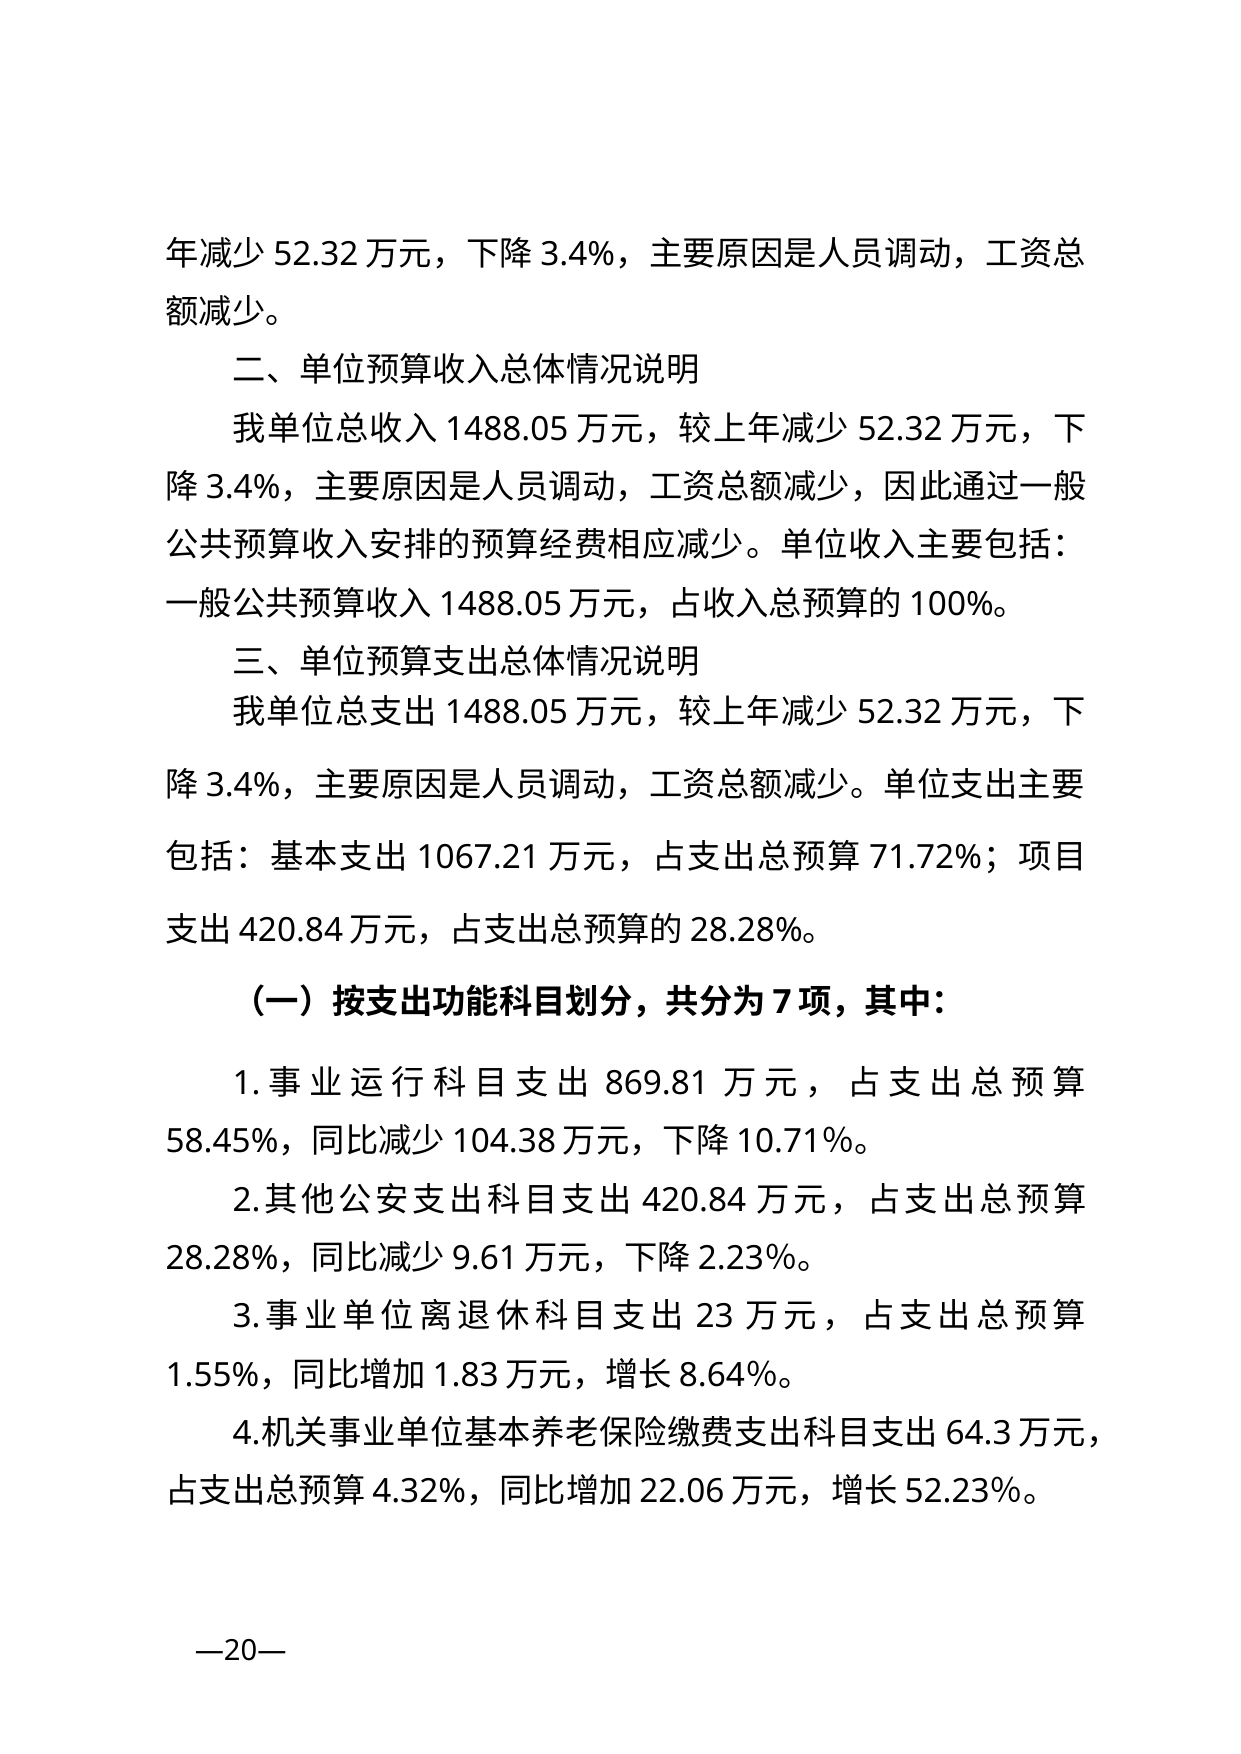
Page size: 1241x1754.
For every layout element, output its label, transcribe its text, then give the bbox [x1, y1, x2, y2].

text 3.事业单位离退休科目支出23万元，占支出总预算1.55%，同比增加1.83万元，增长8.64％。 [165, 1281, 1087, 1398]
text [165, 218, 1087, 335]
text 1.事业运行科目支出869.81万元，占支出总预算58.45%，同比减少104.38万元，下降10.71％。 [165, 1048, 1087, 1164]
list 按支出功能科目划分，共分为7项，其中： [165, 975, 1087, 1024]
text 2.其他公安支出科目支出420.84万元，占支出总预算28.28%，同比减少9.61万元，下降2.23％。 [165, 1164, 1087, 1281]
text 三、单位预算支出总体情况说明 [165, 627, 1087, 685]
text 二、单位预算收入总体情况说明 [165, 335, 1087, 393]
text 4.机关事业单位基本养老保险缴费支出科目支出64.3万元，占支出总预算4.32%，同比增加22.06万元，增长52.23％。 [165, 1398, 1087, 1514]
text 我单位总支出1488.05万元，较上年减少52.32万元，下降3.4%，主要原因是人员调动，工资总额减少。单位支出主要包括：基本支出1067.21万元，占支出总预算71.72%；项目支出420.84万元，占支出总预算的28.28%。 [165, 685, 1087, 951]
text 我单位总收入1488.05万元，较上年减少52.32万元，下降3.4%，主要原因是人员调动，工资总额减少，因此通过一般公共预算收入安排的预算经费相应减少。单位收入主要包括：一般公共预算收入1488.05万元，占收入总预算的100%。 [165, 393, 1087, 627]
